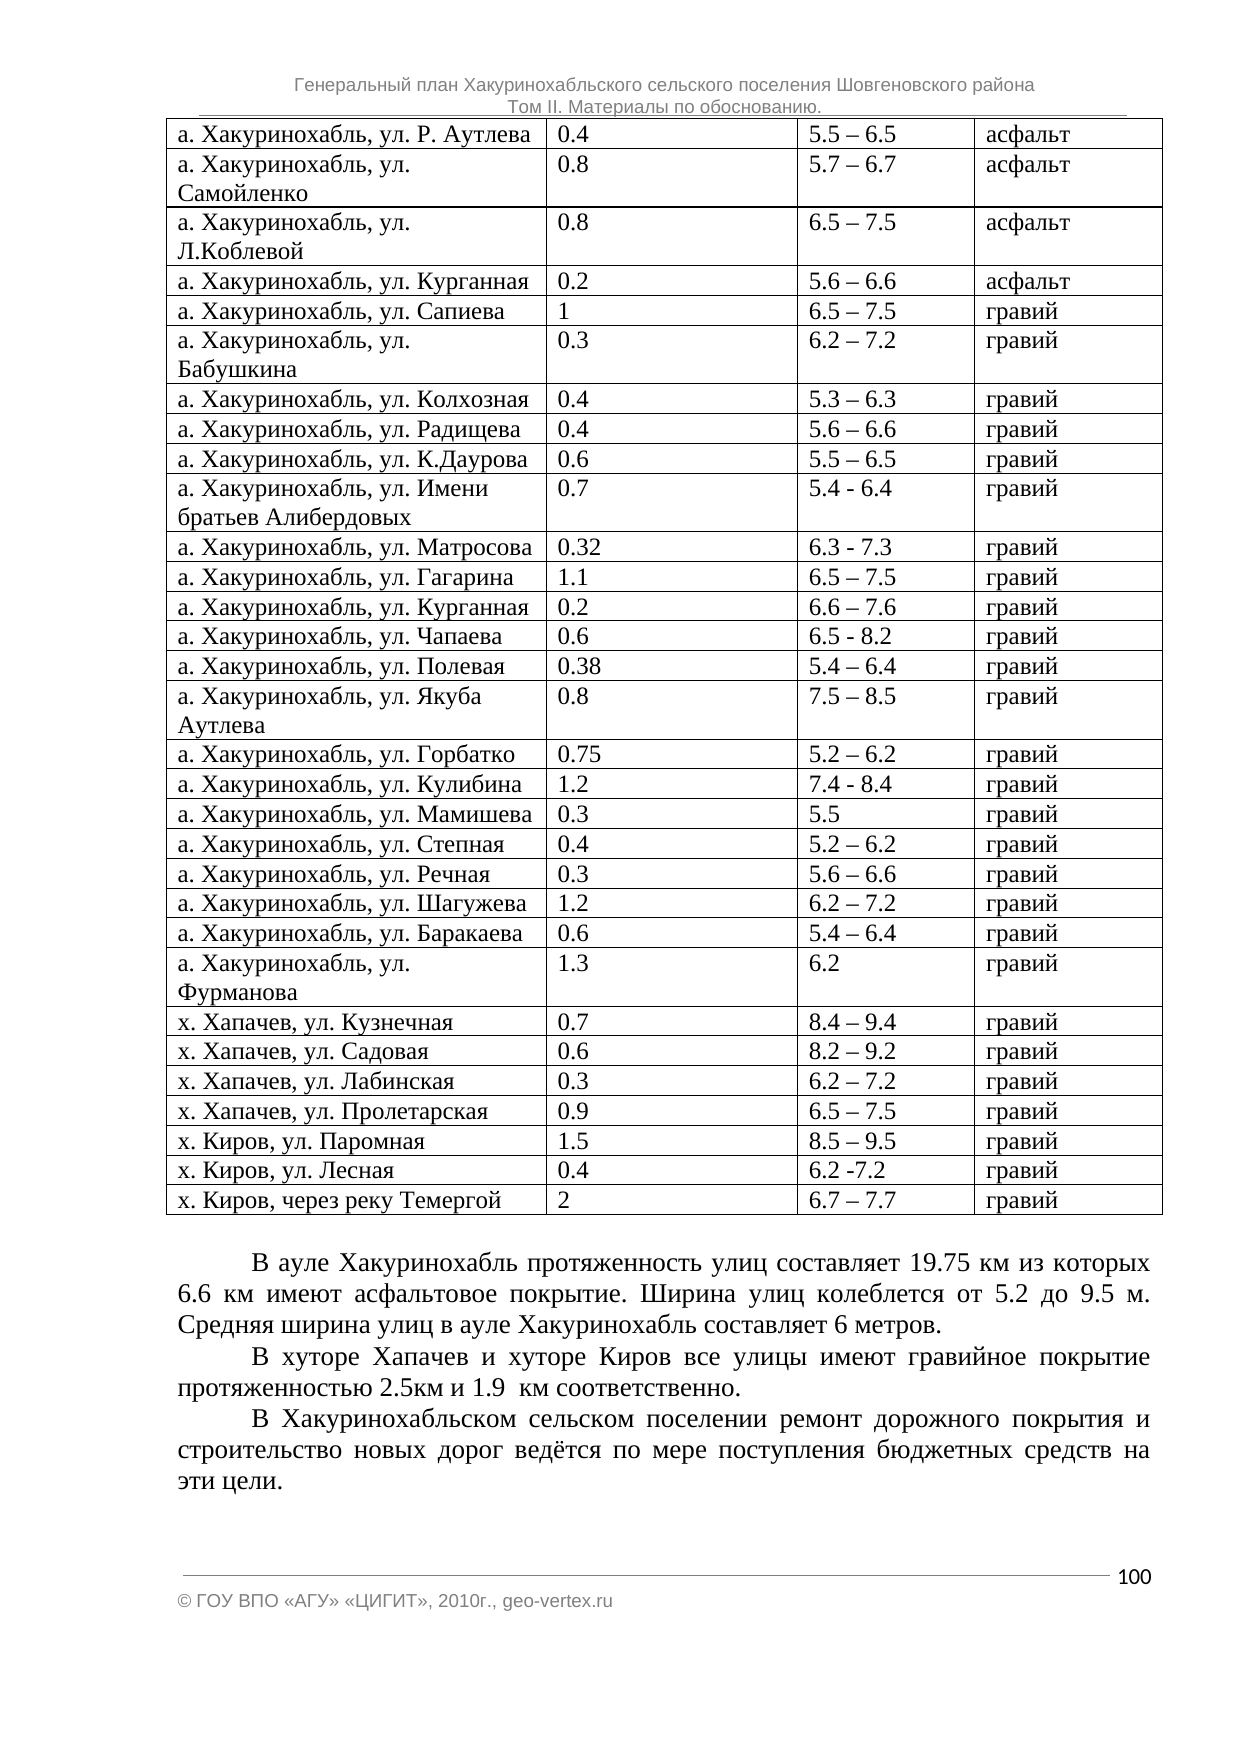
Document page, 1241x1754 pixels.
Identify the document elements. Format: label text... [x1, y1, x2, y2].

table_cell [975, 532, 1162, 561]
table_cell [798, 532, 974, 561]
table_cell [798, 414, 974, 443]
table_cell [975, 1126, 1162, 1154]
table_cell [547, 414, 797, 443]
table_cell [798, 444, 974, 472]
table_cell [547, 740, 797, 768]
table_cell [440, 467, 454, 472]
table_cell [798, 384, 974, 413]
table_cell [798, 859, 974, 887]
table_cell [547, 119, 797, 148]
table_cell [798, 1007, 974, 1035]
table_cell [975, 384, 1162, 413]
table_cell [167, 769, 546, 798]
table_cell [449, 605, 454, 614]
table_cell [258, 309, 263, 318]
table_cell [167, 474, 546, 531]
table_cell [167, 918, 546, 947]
text В ауле Хакуринохабль протяженность улиц составляет из которых имеют асфальтовое покрытие. Ширина улиц колеблется от 5.2 до . Средняя ширина улиц в ауле Хакуринохабль составляет . [177, 1246, 1152, 1340]
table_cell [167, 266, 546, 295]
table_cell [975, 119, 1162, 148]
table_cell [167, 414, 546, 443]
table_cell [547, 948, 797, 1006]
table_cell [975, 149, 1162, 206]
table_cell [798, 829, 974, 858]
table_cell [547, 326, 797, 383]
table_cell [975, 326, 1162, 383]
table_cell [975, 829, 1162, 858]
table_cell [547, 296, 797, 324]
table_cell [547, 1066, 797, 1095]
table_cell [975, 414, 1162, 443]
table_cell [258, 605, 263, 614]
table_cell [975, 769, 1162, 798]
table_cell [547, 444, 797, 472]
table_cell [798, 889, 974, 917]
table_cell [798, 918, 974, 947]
text В Хакуринохабльском сельском поселении ремонт дорожного покрытия и строительство новых дорог ведётся по мере поступления бюджетных средств на эти цели. [177, 1402, 1152, 1496]
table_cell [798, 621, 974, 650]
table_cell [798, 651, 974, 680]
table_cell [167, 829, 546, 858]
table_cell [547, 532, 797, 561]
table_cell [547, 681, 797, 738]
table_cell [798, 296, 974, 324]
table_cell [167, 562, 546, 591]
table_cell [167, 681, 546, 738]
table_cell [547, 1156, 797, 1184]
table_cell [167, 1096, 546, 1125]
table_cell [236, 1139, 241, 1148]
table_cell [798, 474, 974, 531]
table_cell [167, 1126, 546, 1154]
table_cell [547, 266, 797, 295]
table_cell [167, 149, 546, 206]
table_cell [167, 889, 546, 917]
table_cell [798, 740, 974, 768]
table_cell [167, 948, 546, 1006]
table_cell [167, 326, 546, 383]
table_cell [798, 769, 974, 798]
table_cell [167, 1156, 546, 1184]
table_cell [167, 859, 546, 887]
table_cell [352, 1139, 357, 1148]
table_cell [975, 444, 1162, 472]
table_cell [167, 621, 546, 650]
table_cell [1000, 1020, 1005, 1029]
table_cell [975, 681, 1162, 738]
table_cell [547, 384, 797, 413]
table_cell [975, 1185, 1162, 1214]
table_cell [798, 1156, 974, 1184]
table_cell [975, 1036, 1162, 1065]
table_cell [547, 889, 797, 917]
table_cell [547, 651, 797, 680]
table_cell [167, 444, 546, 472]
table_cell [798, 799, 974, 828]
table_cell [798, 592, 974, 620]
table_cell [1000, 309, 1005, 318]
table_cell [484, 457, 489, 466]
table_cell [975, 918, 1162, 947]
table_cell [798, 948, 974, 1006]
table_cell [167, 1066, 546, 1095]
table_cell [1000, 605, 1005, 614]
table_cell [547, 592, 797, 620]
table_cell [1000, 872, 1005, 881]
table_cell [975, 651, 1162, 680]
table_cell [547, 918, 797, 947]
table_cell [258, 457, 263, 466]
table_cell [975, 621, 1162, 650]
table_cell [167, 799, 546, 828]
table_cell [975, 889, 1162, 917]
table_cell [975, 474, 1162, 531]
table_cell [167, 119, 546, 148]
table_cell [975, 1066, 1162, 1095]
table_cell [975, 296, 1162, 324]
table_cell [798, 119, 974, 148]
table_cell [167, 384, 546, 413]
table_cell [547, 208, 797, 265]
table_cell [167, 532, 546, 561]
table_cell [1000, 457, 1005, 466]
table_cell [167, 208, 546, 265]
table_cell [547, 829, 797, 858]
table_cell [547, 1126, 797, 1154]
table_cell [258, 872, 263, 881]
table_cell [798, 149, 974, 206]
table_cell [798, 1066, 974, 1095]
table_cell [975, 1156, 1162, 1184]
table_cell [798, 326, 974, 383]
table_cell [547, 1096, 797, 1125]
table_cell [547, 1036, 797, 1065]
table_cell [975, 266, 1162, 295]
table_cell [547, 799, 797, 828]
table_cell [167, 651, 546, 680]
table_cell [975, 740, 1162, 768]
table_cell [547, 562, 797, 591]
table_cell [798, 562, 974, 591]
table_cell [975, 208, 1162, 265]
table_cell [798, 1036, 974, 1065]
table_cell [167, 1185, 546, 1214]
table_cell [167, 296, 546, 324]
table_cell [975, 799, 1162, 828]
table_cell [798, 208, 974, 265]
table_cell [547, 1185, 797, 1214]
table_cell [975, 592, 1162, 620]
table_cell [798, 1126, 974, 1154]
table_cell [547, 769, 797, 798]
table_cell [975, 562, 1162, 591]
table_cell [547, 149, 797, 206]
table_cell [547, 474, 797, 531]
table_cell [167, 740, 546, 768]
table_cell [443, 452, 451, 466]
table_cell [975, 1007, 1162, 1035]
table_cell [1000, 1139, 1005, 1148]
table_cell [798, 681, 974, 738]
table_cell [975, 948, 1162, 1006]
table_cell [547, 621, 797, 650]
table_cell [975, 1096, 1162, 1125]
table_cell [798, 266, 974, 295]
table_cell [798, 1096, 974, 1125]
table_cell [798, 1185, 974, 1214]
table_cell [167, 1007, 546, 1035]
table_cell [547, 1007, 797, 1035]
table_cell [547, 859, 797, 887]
text В хуторе Хапачев и хуторе Киров все улицы имеют гравийное покрытие протяженностью 2.5км и 1.9 км соответственно. [177, 1340, 1152, 1402]
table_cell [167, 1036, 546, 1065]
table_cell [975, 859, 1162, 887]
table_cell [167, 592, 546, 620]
